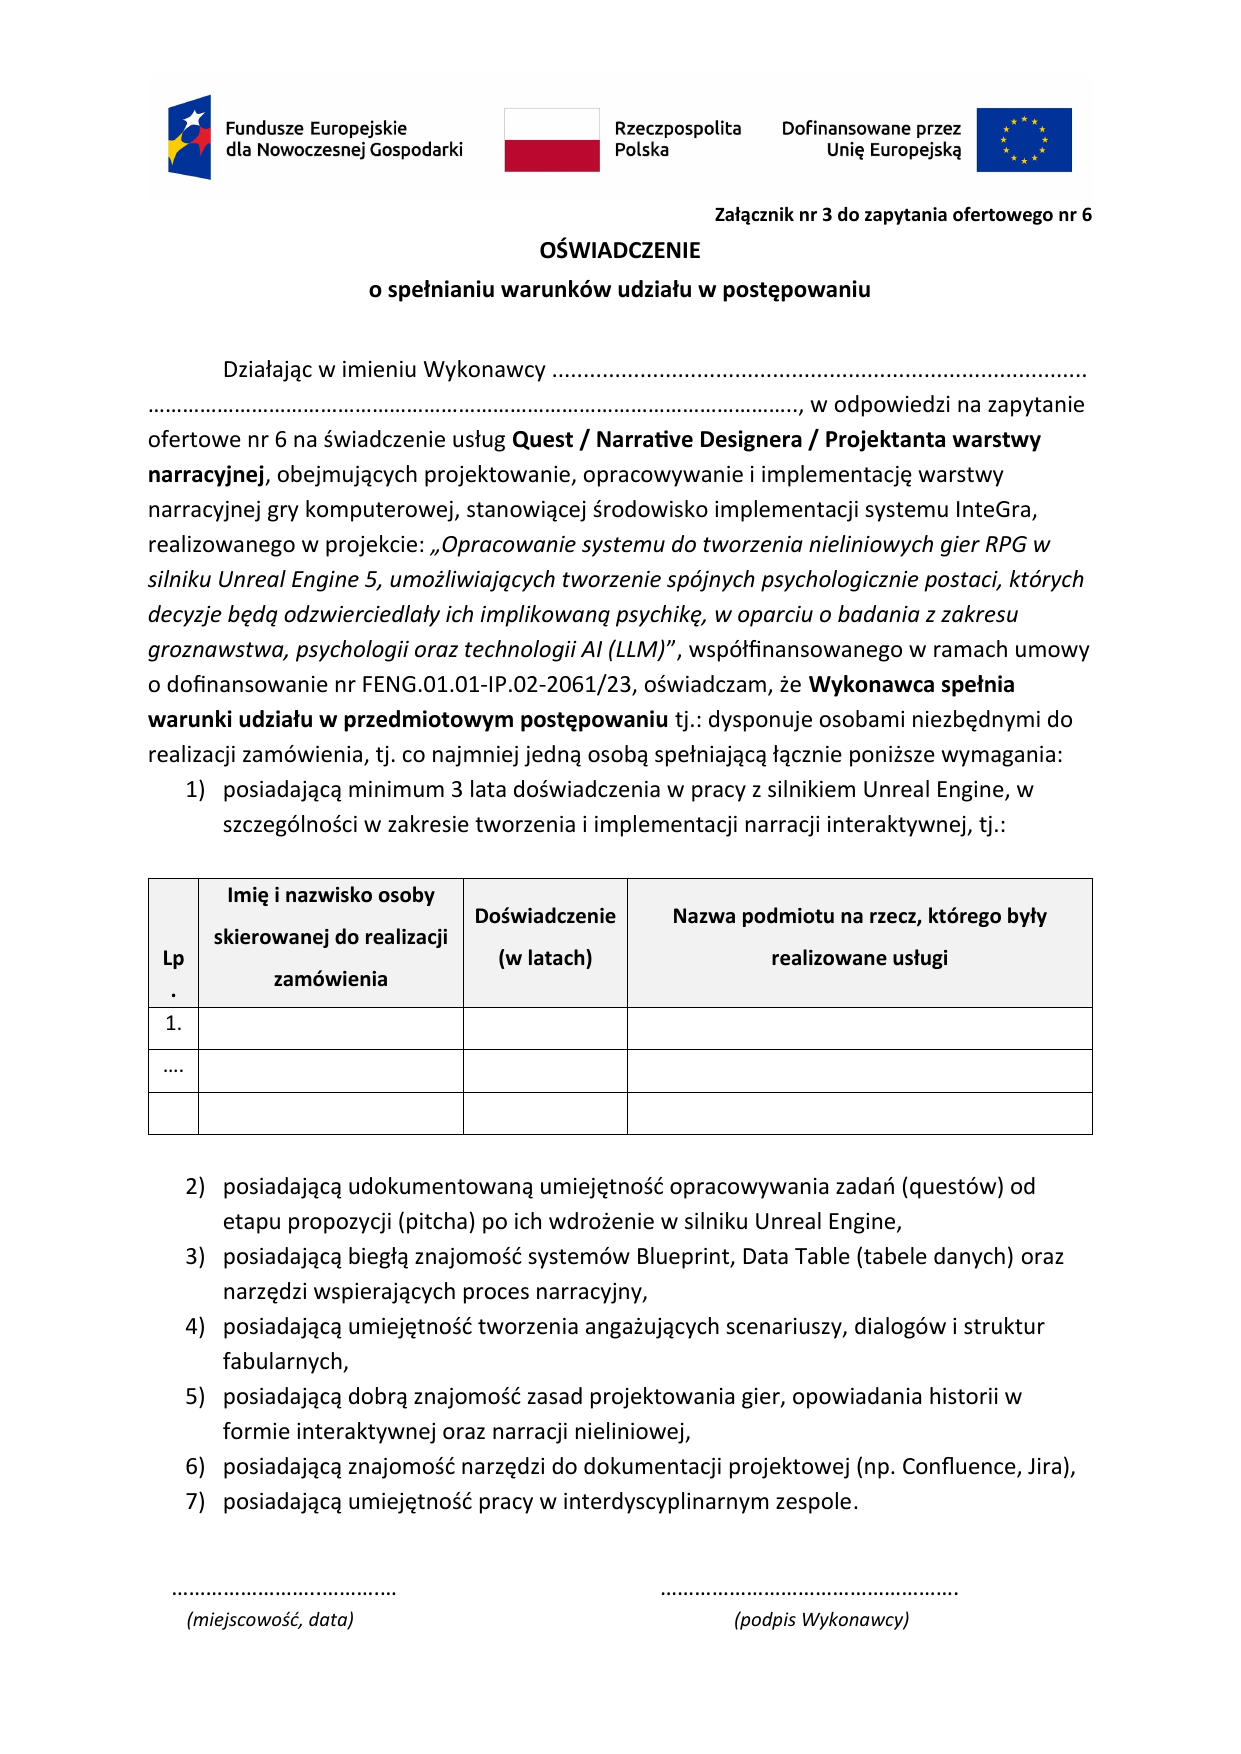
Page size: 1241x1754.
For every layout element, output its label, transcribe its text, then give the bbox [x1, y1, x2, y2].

table_cell [628, 1093, 1092, 1134]
text o spełnianiu warunków udziału w postępowaniu [148, 273, 1092, 304]
table_cell [199, 1008, 463, 1049]
list posiadającą umiejętność pracy w interdyscyplinarnym zespole. [185, 1485, 1092, 1515]
table_cell [149, 1093, 198, 1134]
table_cell 1. [149, 1008, 198, 1049]
table_cell [628, 1008, 1092, 1049]
text Działając w imieniu Wykonawcy ..................................................................................... [148, 353, 1092, 383]
list posiadającą znajomość narzędzi do dokumentacji projektowej (np. Confluence, Jira), [185, 1450, 1092, 1480]
text OŚWIADCZENIE [148, 234, 1092, 264]
text ………………………………………………………………………………………………….., w odpowiedzi na zapytanie ofertowe nr 6 na świadczenie usług Quest / Narrative Designera / Projektanta warstwy narracyjnej, obejmujących projektowanie, opracowywanie i implementację warstwy narracyjnej gry komputerowej, stanowiącej środowisko implementacji systemu InteGra, realizowanego w projekcie: „Opracowanie systemu do tworzenia nieliniowych gier RPG w silniku Unreal Engine 5, umożliwiających tworzenie spójnych psychologicznie postaci, których decyzje będą odzwierciedlały ich implikowaną psychikę, w oparciu o badania z zakresu groznawstwa, psychologii oraz technologii AI (LLM)”, współfinansowanego w ramach umowy o dofinansowanie nr FENG.01.01-IP.02-2061/23, oświadczam, że Wykonawca spełnia warunki udziału w przedmiotowym postępowaniu tj.: dysponuje osobami niezbędnymi do realizacji zamówienia, tj. co najmniej jedną osobą spełniającą łącznie poniższe wymagania: [148, 388, 1092, 768]
list posiadającą minimum 3 lata doświadczenia w pracy z silnikiem Unreal Engine, w szczególności w zakresie tworzenia i implementacji narracji interaktywnej, tj.: [185, 773, 1092, 838]
table_cell [199, 1093, 463, 1134]
table_cell [464, 1050, 627, 1092]
text Załącznik nr 3 do zapytania ofertowego nr 6 [148, 201, 1092, 226]
table_cell …. [149, 1050, 198, 1092]
text ……………………..……….… ……………………………………………. [103, 1536, 1092, 1602]
list posiadającą dobrą znajomość zasad projektowania gier, opowiadania historii w formie interaktywnej oraz narracji nieliniowej, [185, 1380, 1092, 1445]
list posiadającą biegłą znajomość systemów Blueprint, Data Table (tabele danych) oraz narzędzi wspierających proces narracyjny, [185, 1240, 1092, 1305]
picture [147, 73, 1093, 201]
table_cell [628, 1050, 1092, 1092]
table_cell [199, 1050, 463, 1092]
table_cell [464, 1008, 627, 1049]
list posiadającą udokumentowaną umiejętność opracowywania zadań (questów) od etapu propozycji (pitcha) po ich wdrożenie w silniku Unreal Engine, [185, 1170, 1092, 1235]
table_header Nazwa podmiotu na rzecz, którego były realizowane usługi [628, 879, 1092, 1007]
table_header Lp. [149, 879, 198, 1007]
list posiadającą umiejętność tworzenia angażujących scenariuszy, dialogów i struktur fabularnych, [185, 1310, 1092, 1375]
text (miejscowość, data) (podpis Wykonawcy) [103, 1606, 1092, 1632]
table_header Doświadczenie (w latach) [464, 879, 627, 1007]
table_header Imię i nazwisko osoby skierowanej do realizacji zamówienia [199, 879, 463, 1007]
table_cell [464, 1093, 627, 1134]
